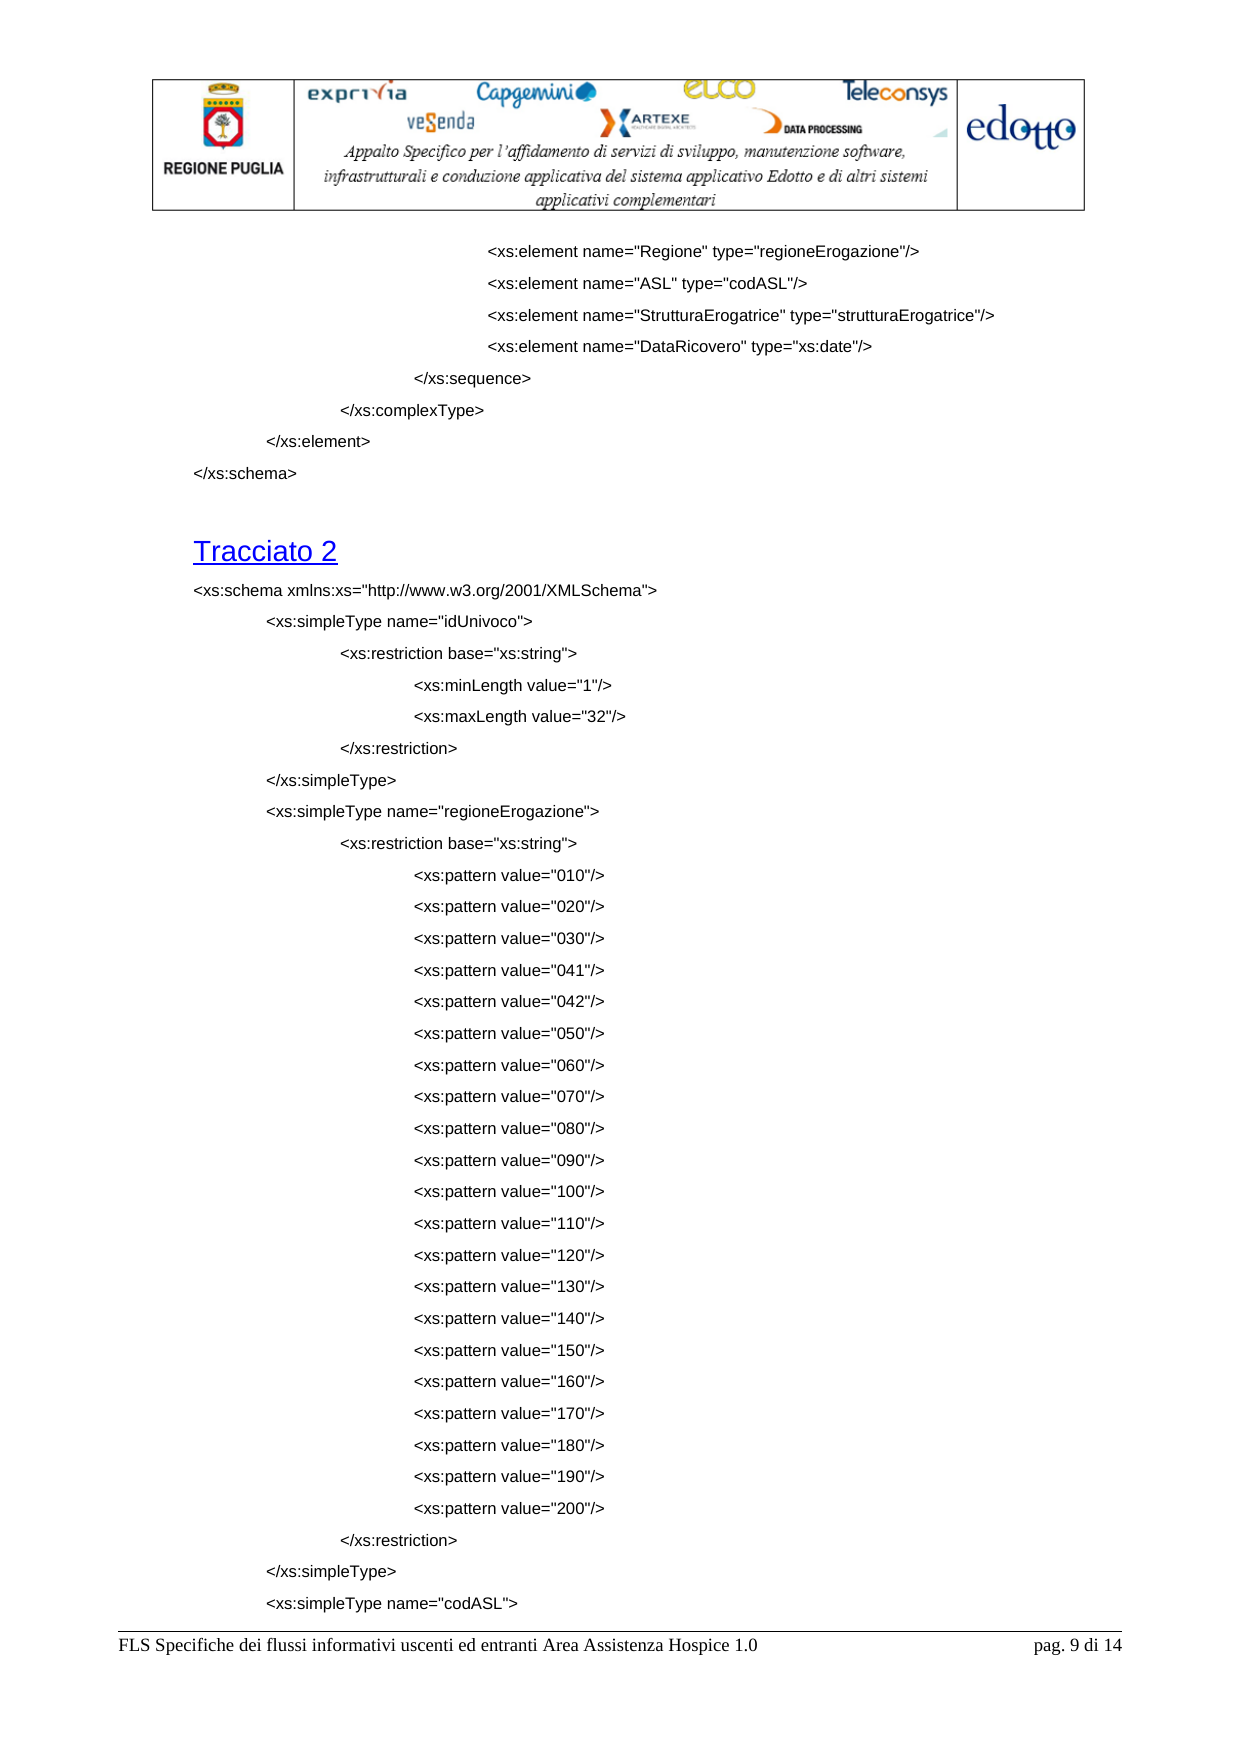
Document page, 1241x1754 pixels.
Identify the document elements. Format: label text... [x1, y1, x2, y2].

text <xs:pattern value="042"/> [193, 992, 1063, 1011]
text <xs:pattern value="050"/> [193, 1024, 1063, 1043]
text <xs:minLength value="1"/> [193, 675, 1063, 694]
text <xs:maxLength value="32"/> [193, 707, 1063, 726]
text <xs:pattern value="140"/> [193, 1309, 1063, 1328]
text <xs:pattern value="150"/> [193, 1340, 1063, 1359]
text <xs:element name="Regione" type="regioneErogazione"/> [193, 242, 1063, 261]
text <xs:pattern value="030"/> [193, 929, 1063, 948]
text <xs:restriction base="xs:string"> [193, 644, 1063, 663]
text Tracciato 2 [193, 534, 1063, 568]
text </xs:restriction> [193, 1530, 1063, 1549]
text <xs:pattern value="190"/> [193, 1467, 1063, 1486]
text <xs:pattern value="070"/> [193, 1087, 1063, 1106]
text <xs:restriction base="xs:string"> [193, 834, 1063, 853]
text <xs:simpleType name="idUnivoco"> [193, 612, 1063, 631]
text </xs:schema> [193, 464, 1063, 483]
text <xs:pattern value="010"/> [193, 865, 1063, 884]
text <xs:element name="DataRicovero" type="xs:date"/> [193, 337, 1063, 356]
text <xs:pattern value="020"/> [193, 897, 1063, 916]
text <xs:pattern value="180"/> [193, 1435, 1063, 1454]
text <xs:pattern value="041"/> [193, 960, 1063, 979]
text </xs:simpleType> [193, 1562, 1063, 1581]
text <xs:pattern value="160"/> [193, 1372, 1063, 1391]
text <xs:pattern value="110"/> [193, 1214, 1063, 1233]
text <xs:element name="StrutturaErogatrice" type="strutturaErogatrice"/> [193, 305, 1063, 324]
text <xs:pattern value="170"/> [193, 1404, 1063, 1423]
text <xs:pattern value="060"/> [193, 1055, 1063, 1074]
text <xs:pattern value="130"/> [193, 1277, 1063, 1296]
text <xs:pattern value="100"/> [193, 1182, 1063, 1201]
text <xs:pattern value="120"/> [193, 1245, 1063, 1264]
text </xs:restriction> [193, 739, 1063, 758]
text </xs:complexType> [193, 400, 1063, 419]
text </xs:element> [193, 432, 1063, 451]
text </xs:simpleType> [193, 770, 1063, 789]
text <xs:pattern value="200"/> [193, 1499, 1063, 1518]
text <xs:pattern value="090"/> [193, 1150, 1063, 1169]
text </xs:sequence> [193, 369, 1063, 388]
text <xs:pattern value="080"/> [193, 1119, 1063, 1138]
text <xs:simpleType name="codASL"> [193, 1594, 1063, 1613]
text <xs:simpleType name="regioneErogazione"> [193, 802, 1063, 821]
text <xs:schema xmlns:xs="http://www.w3.org/2001/XMLSchema"> [193, 580, 1063, 599]
text <xs:element name="ASL" type="codASL"/> [193, 274, 1063, 293]
picture [147, 73, 1093, 218]
